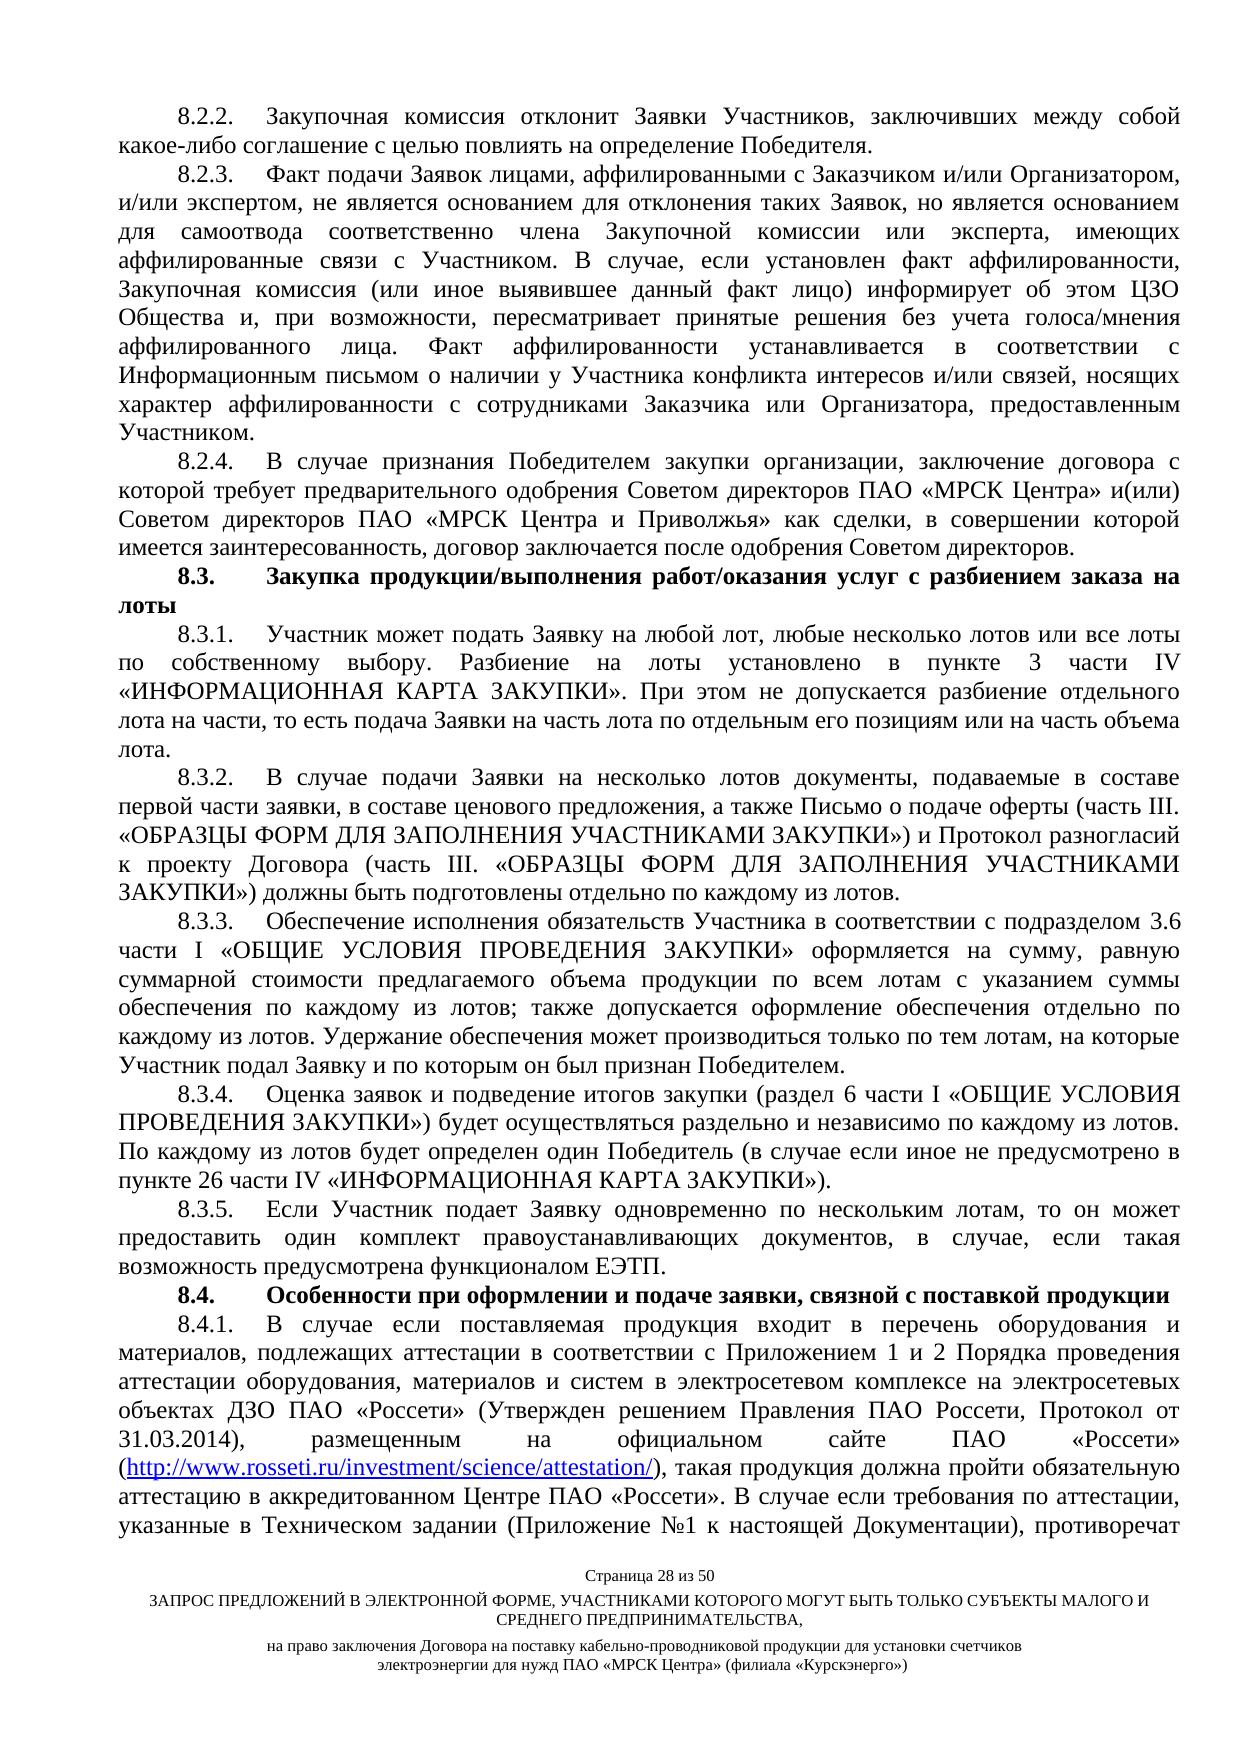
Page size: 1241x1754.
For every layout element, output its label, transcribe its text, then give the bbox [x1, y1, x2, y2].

subtitle Особенности при оформлении и подаче заявки, связной с поставкой продукции [118, 1280, 1181, 1309]
subtitle В случае признания Победителем закупки организации, заключение договора с которой требует предварительного одобрения Советом директоров ПАО «МРСК Центра» и(или) Советом директоров ПАО «МРСК Центра и Приволжья» как сделки, в совершении которой имеется заинтересованность, договор заключается после одобрения Советом директоров. [118, 446, 1181, 561]
subtitle Закупочная комиссия отклонит Заявки Участников, заключивших между собой какое-либо соглашение с целью повлиять на определение Победителя. [118, 101, 1181, 159]
subtitle Если Участник подает Заявку одновременно по нескольким лотам, то он может предоставить один комплект правоустанавливающих документов, в случае, если такая возможность предусмотрена функционалом ЕЭТП. [118, 1194, 1181, 1280]
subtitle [118, 1309, 1181, 1539]
subtitle Закупка продукции/выполнения работ/оказания услуг с разбиением заказа на лоты [118, 561, 1181, 619]
subtitle Факт подачи Заявок лицами, аффилированными с Заказчиком и/или Организатором, и/или экспертом, не является основанием для отклонения таких Заявок, но является основанием для самоотвода соответственно члена Закупочной комиссии или эксперта, имеющих аффилированные связи с Участником. В случае, если установлен факт аффилированности, Закупочная комиссия (или иное выявившее данный факт лицо) информирует об этом ЦЗО Общества и, при возможности, пересматривает принятые решения без учета голоса/мнения аффилированного лица. Факт аффилированности устанавливается в соответствии с Информационным письмом о наличии у Участника конфликта интересов и/или связей, носящих характер аффилированности с сотрудниками Заказчика или Организатора, предоставленным Участником. [118, 159, 1181, 446]
subtitle В случае подачи Заявки на несколько лотов документы, подаваемые в составе первой части заявки, в составе ценового предложения, а также Письмо о подаче оферты (часть III. «ОБРАЗЦЫ ФОРМ ДЛЯ ЗАПОЛНЕНИЯ УЧАСТНИКАМИ ЗАКУПКИ») и Протокол разногласий к проекту Договора (часть III. «ОБРАЗЦЫ ФОРМ ДЛЯ ЗАПОЛНЕНИЯ УЧАСТНИКАМИ ЗАКУПКИ») должны быть подготовлены отдельно по каждому из лотов. [118, 762, 1181, 906]
subtitle Обеспечение исполнения обязательств Участника в соответствии с подразделом 3.6 части I «ОБЩИЕ УСЛОВИЯ ПРОВЕДЕНИЯ ЗАКУПКИ» оформляется на сумму, равную суммарной стоимости предлагаемого объема продукции по всем лотам с указанием суммы обеспечения по каждому из лотов; также допускается оформление обеспечения отдельно по каждому из лотов. Удержание обеспечения может производиться только по тем лотам, на которые Участник подал Заявку и по которым он был признан Победителем. [118, 906, 1181, 1079]
subtitle Участник может подать Заявку на любой лот, любые несколько лотов или все лоты по собственному выбору. Разбиение на лоты установлено в пункте 3 части IV «ИНФОРМАЦИОННАЯ КАРТА ЗАКУПКИ». При этом не допускается разбиение отдельного лота на части, то есть подача Заявки на часть лота по отдельным его позициям или на часть объема лота. [118, 619, 1181, 762]
subtitle Оценка заявок и подведение итогов закупки (раздел 6 части I «ОБЩИЕ УСЛОВИЯ ПРОВЕДЕНИЯ ЗАКУПКИ») будет осуществляться раздельно и независимо по каждому из лотов. По каждому из лотов будет определен один Победитель (в случае если иное не предусмотрено в пункте 26 части IV «ИНФОРМАЦИОННАЯ КАРТА ЗАКУПКИ»). [118, 1079, 1181, 1194]
